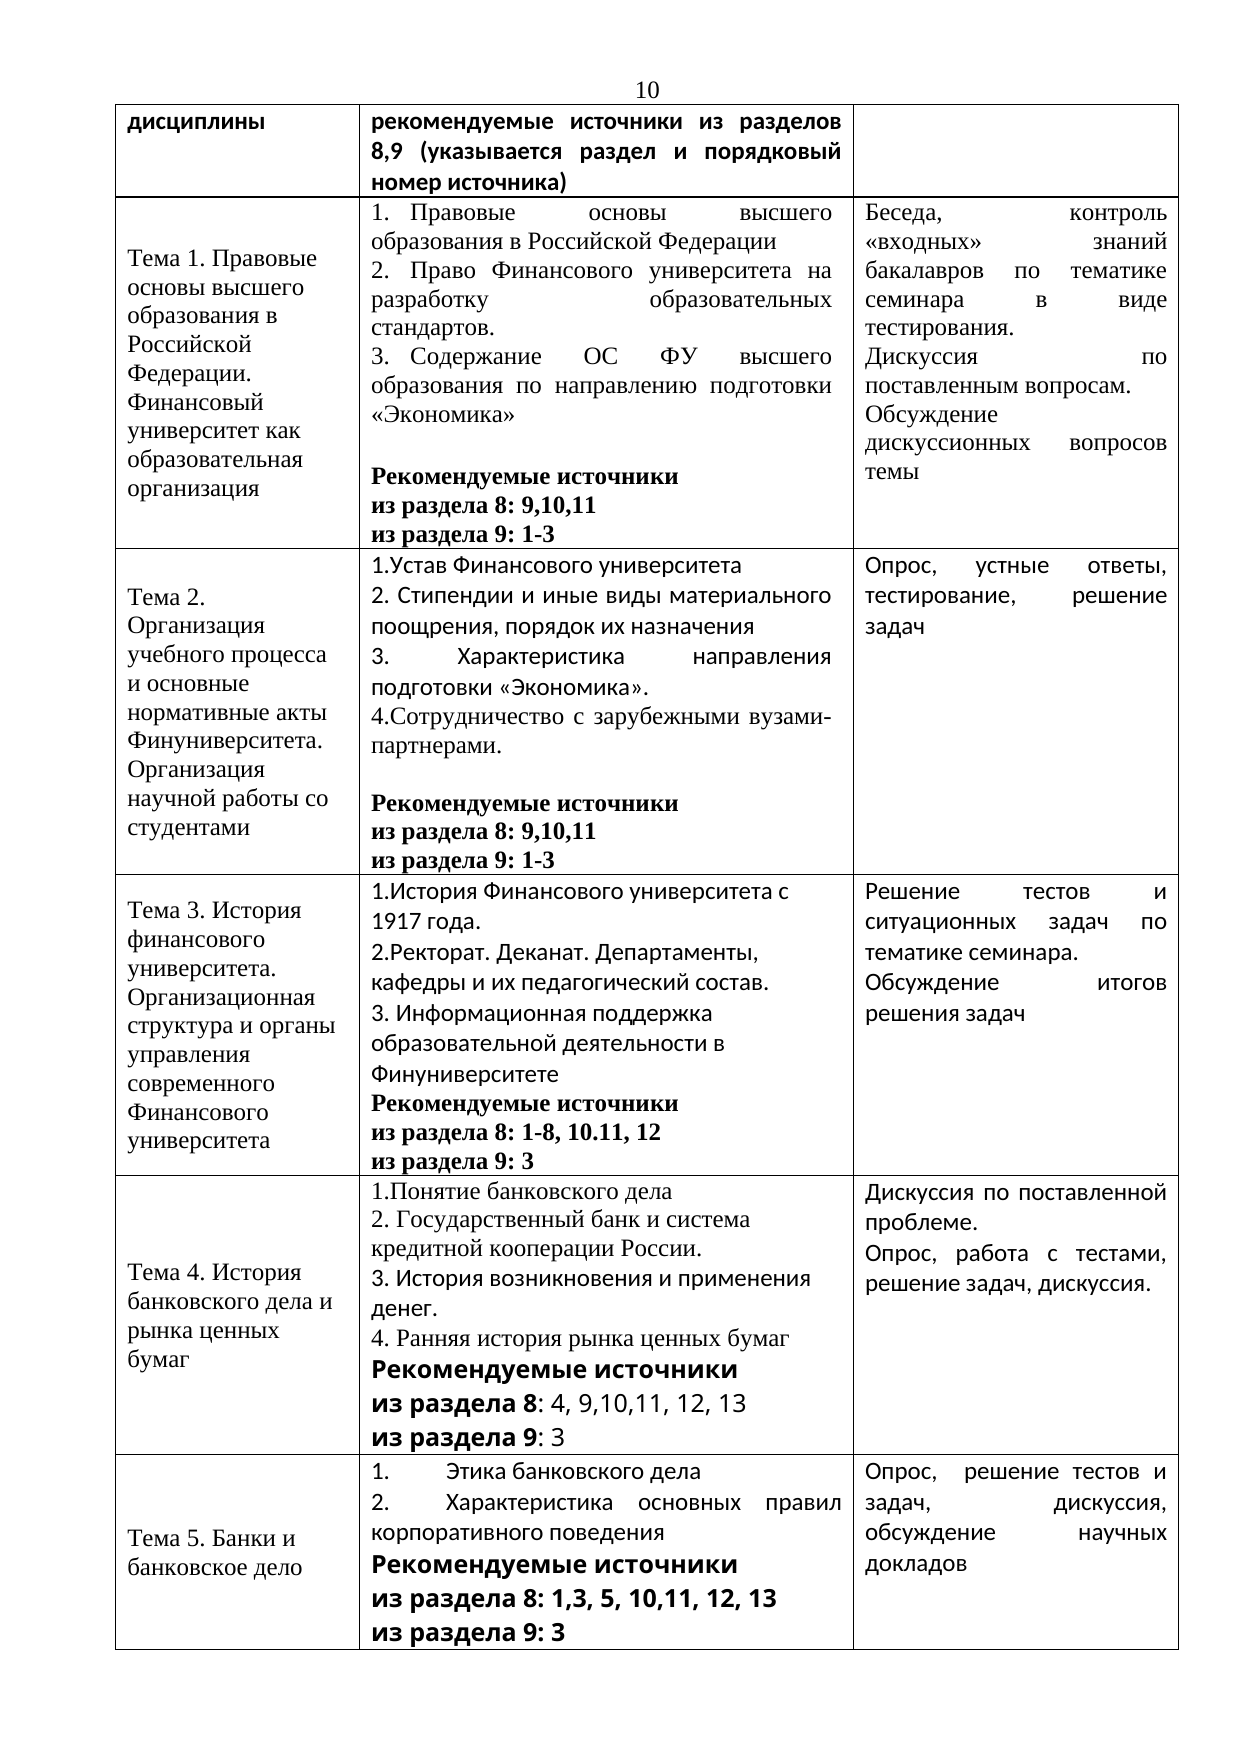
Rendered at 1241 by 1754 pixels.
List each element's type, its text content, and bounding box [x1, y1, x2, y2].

table_cell Тема 2. Организация учебного процесса и основные нормативные акты Финуниверситета. Организация научной работы со студентами [116, 549, 359, 874]
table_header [116, 105, 359, 196]
table_cell Опрос, устные ответы, тестирование, решение задач [854, 549, 1178, 874]
table_cell Правовые основы высшего образования в Российской Федерации Право Финансового университета на разработку образовательных стандартов. Содержание ОС ФУ высшего образования по направлению подготовки «Экономика» Рекомендуемые источники из раздела 8: 9,10,11 из раздела 9: 1-3 [360, 198, 853, 548]
table_cell Этика банковского дела Характеристика основных правил корпоративного поведения Рекомендуемые источники из раздела 8: 1,3, 5, 10,11, 12, 13 из раздела 9: 3 [360, 1455, 853, 1649]
table_cell 1.Устав Финансового университета 2. Стипендии и иные виды материального поощрения, порядок их назначения 3. Характеристика направления подготовки «Экономика». 4.Сотрудничество с зарубежными вузами-партнерами. Рекомендуемые источники из раздела 8: 9,10,11 из раздела 9: 1-3 [360, 549, 853, 874]
table_cell Тема 4. История банковского дела и рынка ценных бумаг [116, 1176, 359, 1454]
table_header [360, 105, 853, 196]
table_cell Решение тестов и ситуационных задач по тематике семинара. Обсуждение итогов решения задач [854, 875, 1178, 1175]
table_cell Тема 1. Правовые основы высшего образования в Российской Федерации. Финансовый университет как образовательная организация [116, 198, 359, 548]
table_cell Опрос, решение тестов и задач, дискуссия, обсуждение научных докладов [854, 1455, 1178, 1649]
table_cell Тема 5. Банки и банковское дело [116, 1455, 359, 1649]
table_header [854, 105, 1178, 196]
table_cell 1.Понятие банковского дела 2. Государственный банк и система кредитной кооперации России. 3. История возникновения и применения денег. 4. Ранняя история рынка ценных бумаг Рекомендуемые источники из раздела 8: 4, 9,10,11, 12, 13 из раздела 9: 3 [360, 1176, 853, 1454]
table_cell Тема 3. История финансового университета. Организационная структура и органы управления современного Финансового университета [116, 875, 359, 1175]
table_cell 1.История Финансового университета с 1917 года. 2.Ректорат. Деканат. Департаменты, кафедры и их педагогический состав. 3. Информационная поддержка образовательной деятельности в Финуниверситете Рекомендуемые источники из раздела 8: 1-8, 10.11, 12 из раздела 9: 3 [360, 875, 853, 1175]
table_cell Дискуссия по поставленной проблеме. Опрос, работа с тестами, решение задач, дискуссия. [854, 1176, 1178, 1454]
table_cell Беседа, контроль «входных» знаний бакалавров по тематике семинара в виде тестирования. Дискуссия по поставленным вопросам. Обсуждение дискуссионных вопросов темы [854, 198, 1178, 548]
